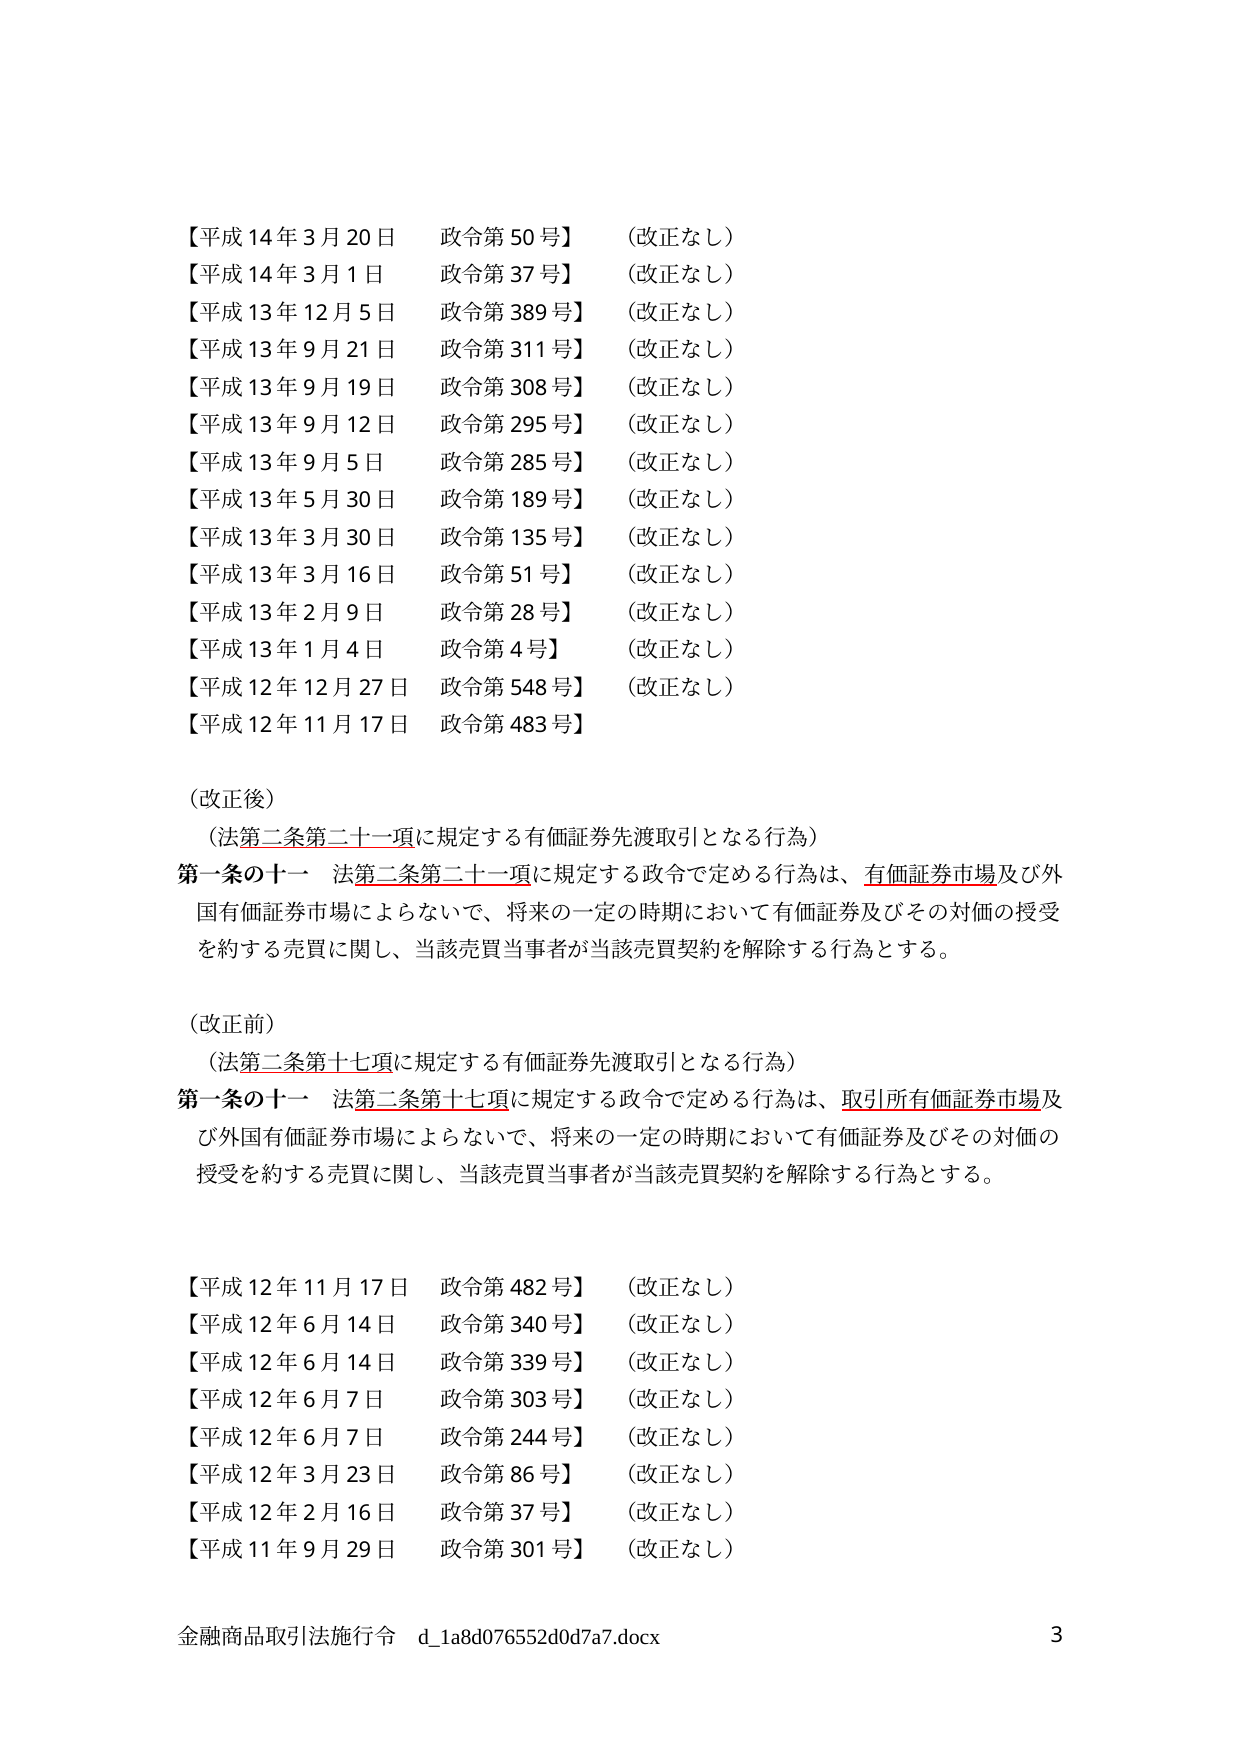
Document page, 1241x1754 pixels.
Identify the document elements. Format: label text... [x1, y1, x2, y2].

text 【平成12年2月16日 政令第37号】 （改正なし） [177, 1492, 1063, 1529]
text （改正後） [177, 779, 1063, 817]
text 【平成13年3月16日 政令第51号】 （改正なし） [177, 554, 1063, 592]
text 【平成13年9月12日 政令第295号】 （改正なし） [177, 404, 1063, 442]
text 【平成13年5月30日 政令第189号】 （改正なし） [177, 479, 1063, 517]
text 【平成11年9月29日 政令第301号】 （改正なし） [177, 1529, 1063, 1567]
text （改正前） [177, 1004, 1063, 1042]
text 【平成13年9月19日 政令第308号】 （改正なし） [177, 367, 1063, 404]
text 【平成12年11月17日 政令第482号】 （改正なし） [177, 1267, 1063, 1304]
text 【平成12年3月23日 政令第86号】 （改正なし） [177, 1454, 1063, 1492]
text 【平成13年9月5日 政令第285号】 （改正なし） [177, 442, 1063, 479]
text 【平成12年11月17日 政令第483号】 [177, 704, 1063, 742]
text 【平成13年12月5日 政令第389号】 （改正なし） [177, 292, 1063, 329]
text 第一条の十一 法第二条第十七項に規定する政令で定める行為は、取引所有価証券市場及び外国有価証券市場によらないで、将来の一定の時期において有価証券及びその対価の授受を約する売買に関し、当該売買当事者が当該売買契約を解除する行為とする。 [177, 1079, 1063, 1192]
text 【平成13年3月30日 政令第135号】 （改正なし） [177, 517, 1063, 554]
text 【平成13年2月9日 政令第28号】 （改正なし） [177, 592, 1063, 629]
text 【平成14年3月20日 政令第50号】 （改正なし） [177, 217, 1063, 254]
text 【平成12年6月14日 政令第340号】 （改正なし） [177, 1304, 1063, 1342]
text （法第二条第十七項に規定する有価証券先渡取引となる行為） [196, 1042, 1063, 1079]
text 【平成13年9月21日 政令第311号】 （改正なし） [177, 329, 1063, 367]
text 【平成12年12月27日 政令第548号】 （改正なし） [177, 667, 1063, 704]
text 【平成14年3月1日 政令第37号】 （改正なし） [177, 254, 1063, 292]
text 【平成13年1月4日 政令第4号】 （改正なし） [177, 629, 1063, 667]
text 【平成12年6月14日 政令第339号】 （改正なし） [177, 1342, 1063, 1379]
text 【平成12年6月7日 政令第244号】 （改正なし） [177, 1417, 1063, 1454]
text 第一条の十一 法第二条第二十一項に規定する政令で定める行為は、有価証券市場及び外国有価証券市場によらないで、将来の一定の時期において有価証券及びその対価の授受を約する売買に関し、当該売買当事者が当該売買契約を解除する行為とする。 [177, 854, 1063, 967]
text （法第二条第二十一項に規定する有価証券先渡取引となる行為） [196, 817, 1063, 854]
text 【平成12年6月7日 政令第303号】 （改正なし） [177, 1379, 1063, 1417]
